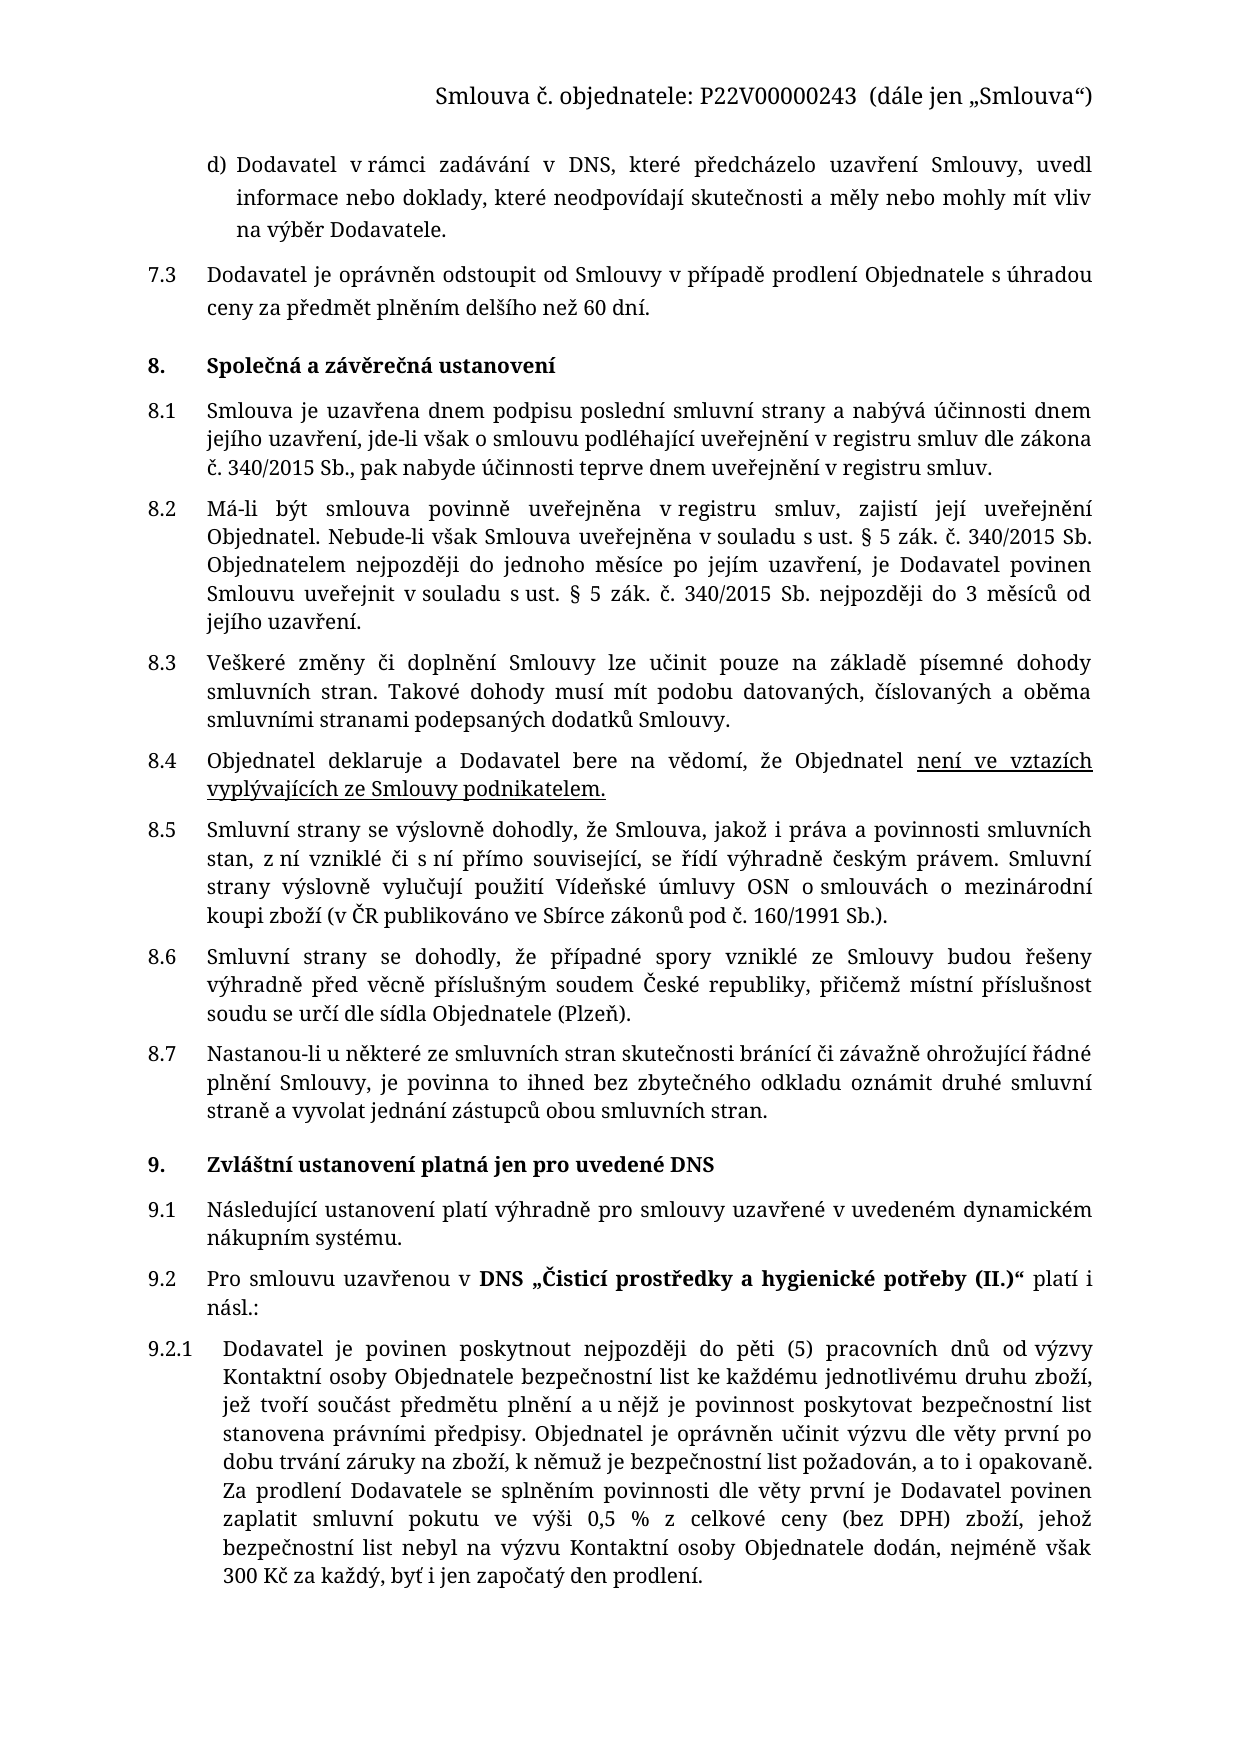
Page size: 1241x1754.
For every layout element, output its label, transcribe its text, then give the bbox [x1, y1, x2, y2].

list Smluvní strany se výslovně dohodly, že Smlouva, jakož i práva a povinnosti smluvních stan, z ní vzniklé či s ní přímo související, se řídí výhradně českým právem. Smluvní strany výslovně vylučují použití Vídeňské úmluvy OSN o smlouvách o mezinárodní koupi zboží (v ČR publikováno ve Sbírce zákonů pod č. 160/1991 Sb.). [148, 816, 1093, 929]
list Má-li být smlouva povinně uveřejněna v registru smluv, zajistí její uveřejnění Objednatel. Nebude-li však Smlouva uveřejněna v souladu s ust. § 5 zák. č. 340/2015 Sb. Objednatelem nejpozději do jednoho měsíce po jejím uzavření, je Dodavatel povinen Smlouvu uveřejnit v souladu s ust. § 5 zák. č. 340/2015 Sb. nejpozději do 3 měsíců od jejího uzavření. [148, 494, 1093, 636]
list Smlouva je uzavřena dnem podpisu poslední smluvní strany a nabývá účinnosti dnem jejího uzavření, jde-li však o smlouvu podléhající uveřejnění v registru smluv dle zákona č. 340/2015 Sb., pak nabyde účinnosti teprve dnem uveřejnění v registru smluv. [148, 396, 1093, 481]
list Následující ustanovení platí výhradně pro smlouvy uzavřené v uvedeném dynamickém nákupním systému. [148, 1195, 1093, 1252]
list Společná a závěrečná ustanovení [148, 351, 1093, 379]
list Veškeré změny či doplnění Smlouvy lze učinit pouze na základě písemné dohody smluvních stran. Takové dohody musí mít podobu datovaných, číslovaných a oběma smluvními stranami podepsaných dodatků Smlouvy. [148, 648, 1093, 734]
list Objednatel deklaruje a Dodavatel bere na vědomí, že Objednatel není ve vztazích vyplývajících ze Smlouvy podnikatelem. [148, 746, 1093, 803]
list Dodavatel v rámci zadávání v DNS, které předcházelo uzavření Smlouvy, uvedl informace nebo doklady, které neodpovídají skutečnosti a měly nebo mohly mít vliv na výběr Dodavatele. [207, 150, 1093, 244]
list Pro smlouvu uzavřenou v DNS „Čisticí prostředky a hygienické potřeby (II.)“ platí i násl.: [148, 1264, 1093, 1321]
list Zvláštní ustanovení platná jen pro uvedené DNS [148, 1150, 1093, 1178]
list Smluvní strany se dohodly, že případné spory vzniklé ze Smlouvy budou řešeny výhradně před věcně příslušným soudem České republiky, přičemž místní příslušnost soudu se určí dle sídla Objednatele (Plzeň). [148, 942, 1093, 1027]
list Dodavatel je povinen poskytnout nejpozději do pěti (5) pracovních dnů od výzvy Kontaktní osoby Objednatele bezpečnostní list ke každému jednotlivému druhu zboží, jež tvoří součást předmětu plnění a u nějž je povinnost poskytovat bezpečnostní list stanovena právními předpisy. Objednatel je oprávněn učinit výzvu dle věty první po dobu trvání záruky na zboží, k němuž je bezpečnostní list požadován, a to i opakovaně. Za prodlení Dodavatele se splněním povinnosti dle věty první je Dodavatel povinen zaplatit smluvní pokutu ve výši 0,5 % z celkové ceny (bez DPH) zboží, jehož bezpečnostní list nebyl na výzvu Kontaktní osoby Objednatele dodán, nejméně však 300 Kč za každý, byť i jen započatý den prodlení. [148, 1334, 1093, 1590]
list Nastanou-li u některé ze smluvních stran skutečnosti bránící či závažně ohrožující řádné plnění Smlouvy, je povinna to ihned bez zbytečného odkladu oznámit druhé smluvní straně a vyvolat jednání zástupců obou smluvních stran. [148, 1039, 1093, 1125]
list Dodavatel je oprávněn odstoupit od Smlouvy v případě prodlení Objednatele s úhradou ceny za předmět plněním delšího než 60 dní. [148, 261, 1093, 322]
